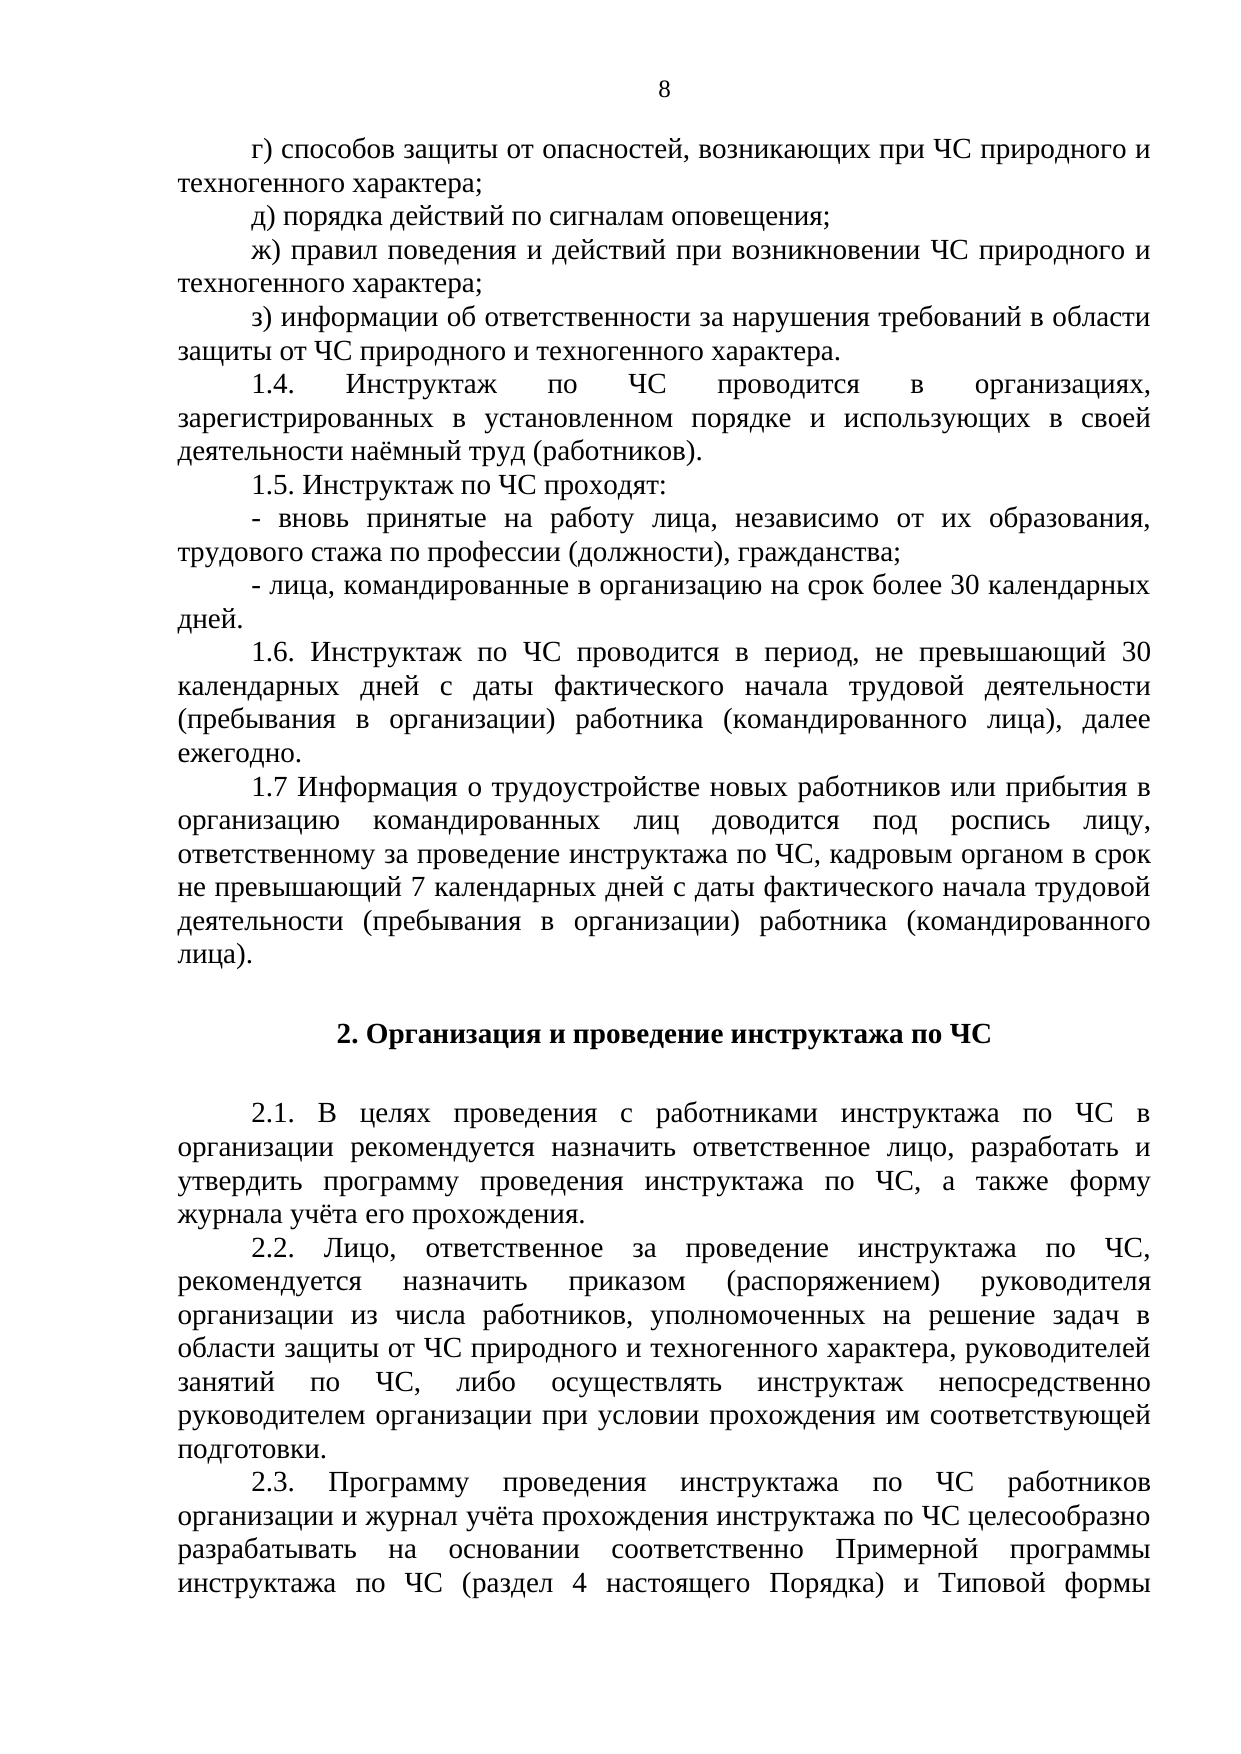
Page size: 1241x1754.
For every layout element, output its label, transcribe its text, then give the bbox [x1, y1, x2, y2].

text 1.4. Инструктаж по ЧС проводится в организациях, зарегистрированных в установленном порядке и использующих в своей деятельности наёмный труд (работников). [177, 366, 1152, 467]
text г) способов защиты от опасностей, возникающих при ЧС природного и техногенного характера; [177, 131, 1152, 198]
text 1.7 Информация о трудоустройстве новых работников или прибытия в организацию командированных лиц доводится под роспись лицу, ответственному за проведение инструктажа по ЧС, кадровым органом в срок не превышающий 7 календарных дней с даты фактического начала трудовой деятельности (пребывания в организации) работника (командированного лица). [177, 769, 1152, 970]
text ж) правил поведения и действий при возникновении ЧС природного и техногенного характера; [177, 232, 1152, 299]
text з) информации об ответственности за нарушения требований в области защиты от ЧС природного и техногенного характера. [177, 299, 1152, 366]
text 1.5. Инструктаж по ЧС проходят: [177, 467, 1152, 500]
text 2.1. В целях проведения с работниками инструктажа по ЧС в организации рекомендуется назначить ответственное лицо, разработать и утвердить программу проведения инструктажа по ЧС, а также форму журнала учёта его прохождения. [177, 1096, 1152, 1230]
text - лица, командированные в организацию на срок более 30 календарных дней. [177, 567, 1152, 634]
text 1.6. Инструктаж по ЧС проводится в период, не превышающий 30 календарных дней с даты фактического начала трудовой деятельности (пребывания в организации) работника (командированного лица), далее ежегодно. [177, 634, 1152, 769]
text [177, 1464, 1152, 1599]
text д) порядка действий по сигналам оповещения; [177, 198, 1152, 232]
text - вновь принятые на работу лица, независимо от их образования, трудового стажа по профессии (должности), гражданства; [177, 500, 1152, 567]
text 2.2. Лицо, ответственное за проведение инструктажа по ЧС, рекомендуется назначить приказом (распоряжением) руководителя организации из числа работников, уполномоченных на решение задач в области защиты от ЧС природного и техногенного характера, руководителей занятий по ЧС, либо осуществлять инструктаж непосредственно руководителем организации при условии прохождения им соответствующей подготовки. [177, 1230, 1152, 1464]
text 2. Организация и проведение инструктажа по ЧС [177, 1016, 1152, 1049]
